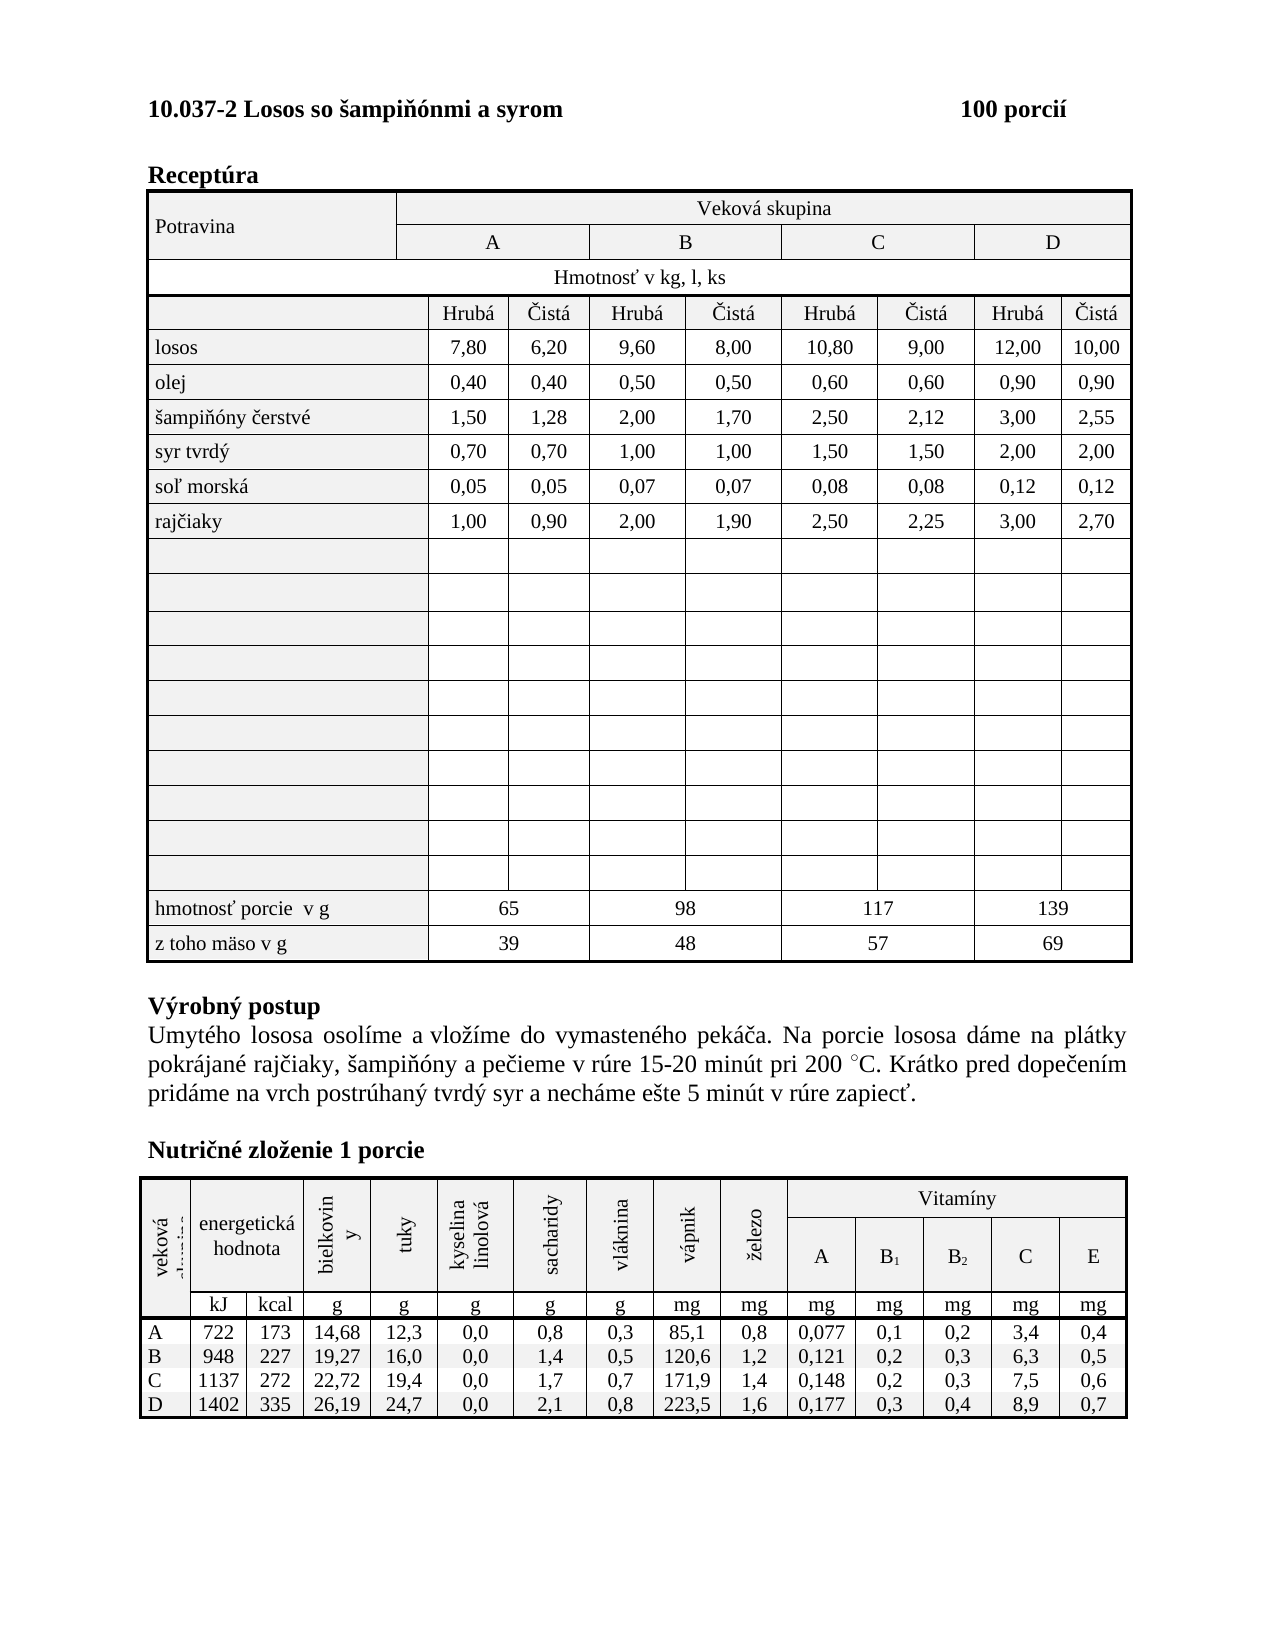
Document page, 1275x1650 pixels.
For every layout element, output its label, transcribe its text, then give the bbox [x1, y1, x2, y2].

table_cell [975, 539, 1061, 573]
table_cell 24,7 [371, 1392, 437, 1416]
table_cell [975, 716, 1061, 750]
table_cell [878, 716, 974, 750]
table_cell [1062, 539, 1130, 573]
table_cell 0,70 [429, 435, 508, 468]
table_cell 0,60 [782, 365, 877, 399]
table_header veková skupina [142, 1180, 190, 1316]
table_cell [782, 681, 877, 715]
table_cell [975, 646, 1061, 680]
table_cell [975, 751, 1061, 785]
table_cell 3,00 [975, 504, 1061, 538]
table_cell mg [1060, 1293, 1125, 1316]
table_cell šampiňóny čerstvé [149, 400, 428, 433]
table_cell 1402 [191, 1392, 246, 1416]
table_cell [509, 574, 589, 611]
table_cell [878, 786, 974, 820]
table_cell 1,2 [721, 1344, 787, 1368]
table_cell mg [992, 1293, 1059, 1316]
table_cell 0,4 [924, 1392, 991, 1416]
table_cell 26,19 [304, 1392, 370, 1416]
table_cell [1062, 716, 1130, 750]
table_cell [149, 612, 428, 645]
table_cell B2 [924, 1218, 991, 1291]
table_cell g [587, 1293, 653, 1316]
table_cell 0,3 [856, 1392, 923, 1416]
table_cell [686, 574, 781, 611]
table_cell [509, 612, 589, 645]
table_header bielkoviny [304, 1180, 370, 1291]
table_cell 0,40 [429, 365, 508, 399]
table_cell 120,6 [654, 1344, 720, 1368]
table_cell 0,2 [924, 1320, 991, 1344]
table_cell [149, 821, 428, 855]
table_cell 1,70 [686, 400, 781, 433]
table_cell [509, 821, 589, 855]
table_cell losos [149, 330, 428, 364]
table_header energetická hodnota [191, 1180, 303, 1291]
table_header vápnik [654, 1180, 720, 1291]
table_cell [509, 856, 589, 890]
table_cell 48 [590, 926, 781, 959]
table_cell 0,4 [1060, 1320, 1125, 1344]
table_cell syr tvrdý [149, 435, 428, 468]
table_cell [590, 821, 685, 855]
table_cell 0,7 [1060, 1392, 1125, 1416]
table_cell 6,3 [992, 1344, 1059, 1368]
table_cell 0,07 [686, 470, 781, 503]
table_cell [429, 751, 508, 785]
table_cell 0,6 [1060, 1368, 1125, 1392]
table_cell 69 [975, 926, 1130, 959]
table_cell 39 [429, 926, 589, 959]
table_cell 1,00 [686, 435, 781, 468]
table_cell 85,1 [654, 1320, 720, 1344]
table_header Potravina [149, 193, 396, 259]
table_cell 0,12 [975, 470, 1061, 503]
table_cell [782, 612, 877, 645]
table_cell 9,60 [590, 330, 685, 364]
table_cell 0,1 [856, 1320, 923, 1344]
table_cell [429, 574, 508, 611]
table_cell Čistá [1062, 297, 1130, 329]
table_cell 0,50 [686, 365, 781, 399]
table_cell [1062, 646, 1130, 680]
table_cell 0,2 [856, 1368, 923, 1392]
table_cell soľ morská [149, 470, 428, 503]
table_cell [782, 539, 877, 573]
table_cell [1062, 821, 1130, 855]
table_cell [429, 539, 508, 573]
table_cell 0,8 [721, 1320, 787, 1344]
table_cell 0,50 [590, 365, 685, 399]
table_cell [149, 539, 428, 573]
table_cell 1,00 [590, 435, 685, 468]
table_cell 0,0 [438, 1320, 513, 1344]
table_cell 139 [975, 891, 1130, 924]
table_cell 0,0 [438, 1368, 513, 1392]
table_cell [686, 856, 781, 890]
table_cell 1,00 [429, 504, 508, 538]
text 10.037-2 Losos so šampiňónmi a syrom 100 porcií [148, 94, 1127, 123]
table_cell [975, 856, 1061, 890]
table_cell 722 [191, 1320, 246, 1344]
table_header sacharidy [514, 1180, 586, 1291]
table_cell 1,50 [782, 435, 877, 468]
table_cell [686, 539, 781, 573]
table_cell [149, 681, 428, 715]
table_cell Čistá [878, 297, 974, 329]
table_cell 98 [590, 891, 781, 924]
table_cell Hrubá [782, 297, 877, 329]
table_cell [878, 612, 974, 645]
text Receptúra [148, 161, 1127, 189]
table_cell 3,4 [992, 1320, 1059, 1344]
table_cell D [975, 225, 1130, 259]
table_cell [590, 574, 685, 611]
table_cell 14,68 [304, 1320, 370, 1344]
table_cell [590, 646, 685, 680]
table_cell [509, 681, 589, 715]
table_cell D [142, 1392, 190, 1416]
table_cell [686, 681, 781, 715]
table_cell E [1060, 1218, 1125, 1291]
table_cell 173 [247, 1320, 303, 1344]
text Umytého lososa osolíme a vložíme do vymasteného pekáča. Na porcie lososa dáme na plátky pokrájané rajčiaky, šampiňóny a pečieme v rúre 15-20 minút pri 200 ○C. Krátko pred dopečením pridáme na vrch postrúhaný tvrdý syr a necháme ešte 5 minút v rúre zapiecť. [148, 1020, 1127, 1106]
table_cell g [371, 1293, 437, 1316]
table_cell [782, 574, 877, 611]
table_cell 2,55 [1062, 400, 1130, 433]
table_cell 0,177 [788, 1392, 855, 1416]
table_cell C [782, 225, 974, 259]
table_cell [429, 612, 508, 645]
table_cell 2,12 [878, 400, 974, 433]
table_cell 16,0 [371, 1344, 437, 1368]
table_cell hmotnosť porcie v g [149, 891, 428, 924]
table_header železo [721, 1180, 787, 1291]
table_cell [509, 539, 589, 573]
table_cell 227 [247, 1344, 303, 1368]
table_cell 2,50 [782, 400, 877, 433]
text Nutričné zloženie 1 porcie [148, 1135, 1127, 1164]
table_cell 0,8 [514, 1320, 586, 1344]
table_cell [782, 646, 877, 680]
table_cell 0,3 [924, 1344, 991, 1368]
table_cell 19,4 [371, 1368, 437, 1392]
table_cell [782, 751, 877, 785]
table_cell 0,2 [856, 1344, 923, 1368]
table_cell C [142, 1368, 190, 1392]
table_cell g [304, 1293, 370, 1316]
table_cell g [438, 1293, 513, 1316]
table_cell [782, 856, 877, 890]
table_cell [1062, 681, 1130, 715]
table_cell 0,8 [587, 1392, 653, 1416]
table_cell B1 [856, 1218, 923, 1291]
table_cell Čistá [509, 297, 589, 329]
table_cell 272 [247, 1368, 303, 1392]
table_cell [509, 786, 589, 820]
table_cell [149, 297, 428, 329]
table_cell 0,5 [1060, 1344, 1125, 1368]
table_cell [1062, 574, 1130, 611]
table_header Veková skupina [397, 193, 1130, 224]
table_cell 2,25 [878, 504, 974, 538]
table_cell [878, 646, 974, 680]
table_header Vitamíny [788, 1180, 1125, 1217]
table_cell [686, 646, 781, 680]
table_cell [686, 821, 781, 855]
table_cell 0,7 [587, 1368, 653, 1392]
table_cell [429, 681, 508, 715]
table_cell [782, 821, 877, 855]
table_cell [782, 716, 877, 750]
table_cell 12,00 [975, 330, 1061, 364]
table_cell 2,1 [514, 1392, 586, 1416]
table_cell mg [788, 1293, 855, 1316]
table_cell [429, 821, 508, 855]
table_cell 0,60 [878, 365, 974, 399]
table_cell 1,28 [509, 400, 589, 433]
table_cell [878, 856, 974, 890]
text Výrobný postup [148, 991, 1127, 1020]
table_cell 7,5 [992, 1368, 1059, 1392]
table_cell [509, 751, 589, 785]
table_cell 6,20 [509, 330, 589, 364]
table_cell 10,80 [782, 330, 877, 364]
table_cell A [397, 225, 589, 259]
table_cell 0,40 [509, 365, 589, 399]
table_cell 12,3 [371, 1320, 437, 1344]
table_cell mg [856, 1293, 923, 1316]
table_cell kJ [191, 1293, 246, 1316]
table_cell 8,9 [992, 1392, 1059, 1416]
table_cell 1,4 [721, 1368, 787, 1392]
table_cell [429, 856, 508, 890]
table_cell [686, 751, 781, 785]
table_cell B [142, 1344, 190, 1368]
table_cell 0,3 [587, 1320, 653, 1344]
table_cell 1,6 [721, 1392, 787, 1416]
table_cell [782, 786, 877, 820]
table_cell [429, 646, 508, 680]
table_header vláknina [587, 1180, 653, 1291]
table_cell 22,72 [304, 1368, 370, 1392]
table_cell 2,00 [590, 504, 685, 538]
table_cell Čistá [686, 297, 781, 329]
table_cell Hrubá [429, 297, 508, 329]
table_cell 1,90 [686, 504, 781, 538]
table_cell 0,3 [924, 1368, 991, 1392]
table_cell 7,80 [429, 330, 508, 364]
table_cell [1062, 612, 1130, 645]
table_cell 0,90 [1062, 365, 1130, 399]
table_cell [590, 539, 685, 573]
table_cell 2,50 [782, 504, 877, 538]
table_cell A [788, 1218, 855, 1291]
table_cell 0,07 [590, 470, 685, 503]
table_cell rajčiaky [149, 504, 428, 538]
table_cell [429, 716, 508, 750]
table_header kyselina linolová [438, 1180, 513, 1291]
table_cell 0,90 [509, 504, 589, 538]
table_cell 65 [429, 891, 589, 924]
table_cell 2,00 [590, 400, 685, 433]
table_cell [149, 646, 428, 680]
table_cell [878, 681, 974, 715]
table_cell z toho mäso v g [149, 926, 428, 959]
table_cell 1,50 [878, 435, 974, 468]
table_cell [590, 681, 685, 715]
table_cell [975, 821, 1061, 855]
table_cell 1137 [191, 1368, 246, 1392]
table_cell Hmotnosť v kg, l, ks [149, 260, 1130, 294]
table_cell [590, 612, 685, 645]
table_cell 8,00 [686, 330, 781, 364]
table_cell 2,70 [1062, 504, 1130, 538]
table_cell 0,077 [788, 1320, 855, 1344]
table_cell [149, 786, 428, 820]
table_header tuky [371, 1180, 437, 1291]
table_cell [590, 716, 685, 750]
table_cell [149, 856, 428, 890]
table_cell 3,00 [975, 400, 1061, 433]
table_cell [149, 716, 428, 750]
table_cell 0,5 [587, 1344, 653, 1368]
table_cell kcal [247, 1293, 303, 1316]
table_cell 0,0 [438, 1392, 513, 1416]
table_cell [878, 539, 974, 573]
table_cell 948 [191, 1344, 246, 1368]
table_cell 117 [782, 891, 974, 924]
table_cell 10,00 [1062, 330, 1130, 364]
table_cell [975, 612, 1061, 645]
table_cell [686, 612, 781, 645]
table_cell mg [721, 1293, 787, 1316]
table_cell olej [149, 365, 428, 399]
table_cell 57 [782, 926, 974, 959]
table_cell Hrubá [590, 297, 685, 329]
table_cell 1,50 [429, 400, 508, 433]
table_cell [509, 646, 589, 680]
table_cell 0,148 [788, 1368, 855, 1392]
table_cell 9,00 [878, 330, 974, 364]
table_cell [429, 786, 508, 820]
table_cell mg [924, 1293, 991, 1316]
table_cell 171,9 [654, 1368, 720, 1392]
table_cell mg [654, 1293, 720, 1316]
table_cell C [992, 1218, 1059, 1291]
table_cell 223,5 [654, 1392, 720, 1416]
table_cell 0,12 [1062, 470, 1130, 503]
table_cell 0,90 [975, 365, 1061, 399]
table_cell [878, 574, 974, 611]
table_cell [149, 751, 428, 785]
table_cell [686, 786, 781, 820]
table_cell A [142, 1320, 190, 1344]
table_cell 0,08 [878, 470, 974, 503]
table_cell 1,7 [514, 1368, 586, 1392]
table_cell [975, 574, 1061, 611]
table_cell [878, 821, 974, 855]
table_cell 0,05 [509, 470, 589, 503]
table_cell 2,00 [1062, 435, 1130, 468]
table_cell Hrubá [975, 297, 1061, 329]
table_cell [686, 716, 781, 750]
table_cell 0,08 [782, 470, 877, 503]
table_cell [149, 574, 428, 611]
table_cell [1062, 856, 1130, 890]
table_cell 335 [247, 1392, 303, 1416]
table_cell [590, 786, 685, 820]
table_cell 0,0 [438, 1344, 513, 1368]
table_cell 1,4 [514, 1344, 586, 1368]
table_cell [590, 751, 685, 785]
table_cell 0,70 [509, 435, 589, 468]
table_cell 19,27 [304, 1344, 370, 1368]
table_cell [1062, 751, 1130, 785]
table_cell 0,05 [429, 470, 508, 503]
table_cell [1062, 786, 1130, 820]
table_cell B [590, 225, 781, 259]
table_cell 0,121 [788, 1344, 855, 1368]
table_cell [975, 681, 1061, 715]
table_cell 2,00 [975, 435, 1061, 468]
table_cell [509, 716, 589, 750]
table_cell g [514, 1293, 586, 1316]
table_cell [975, 786, 1061, 820]
table_cell [878, 751, 974, 785]
table_cell [590, 856, 685, 890]
